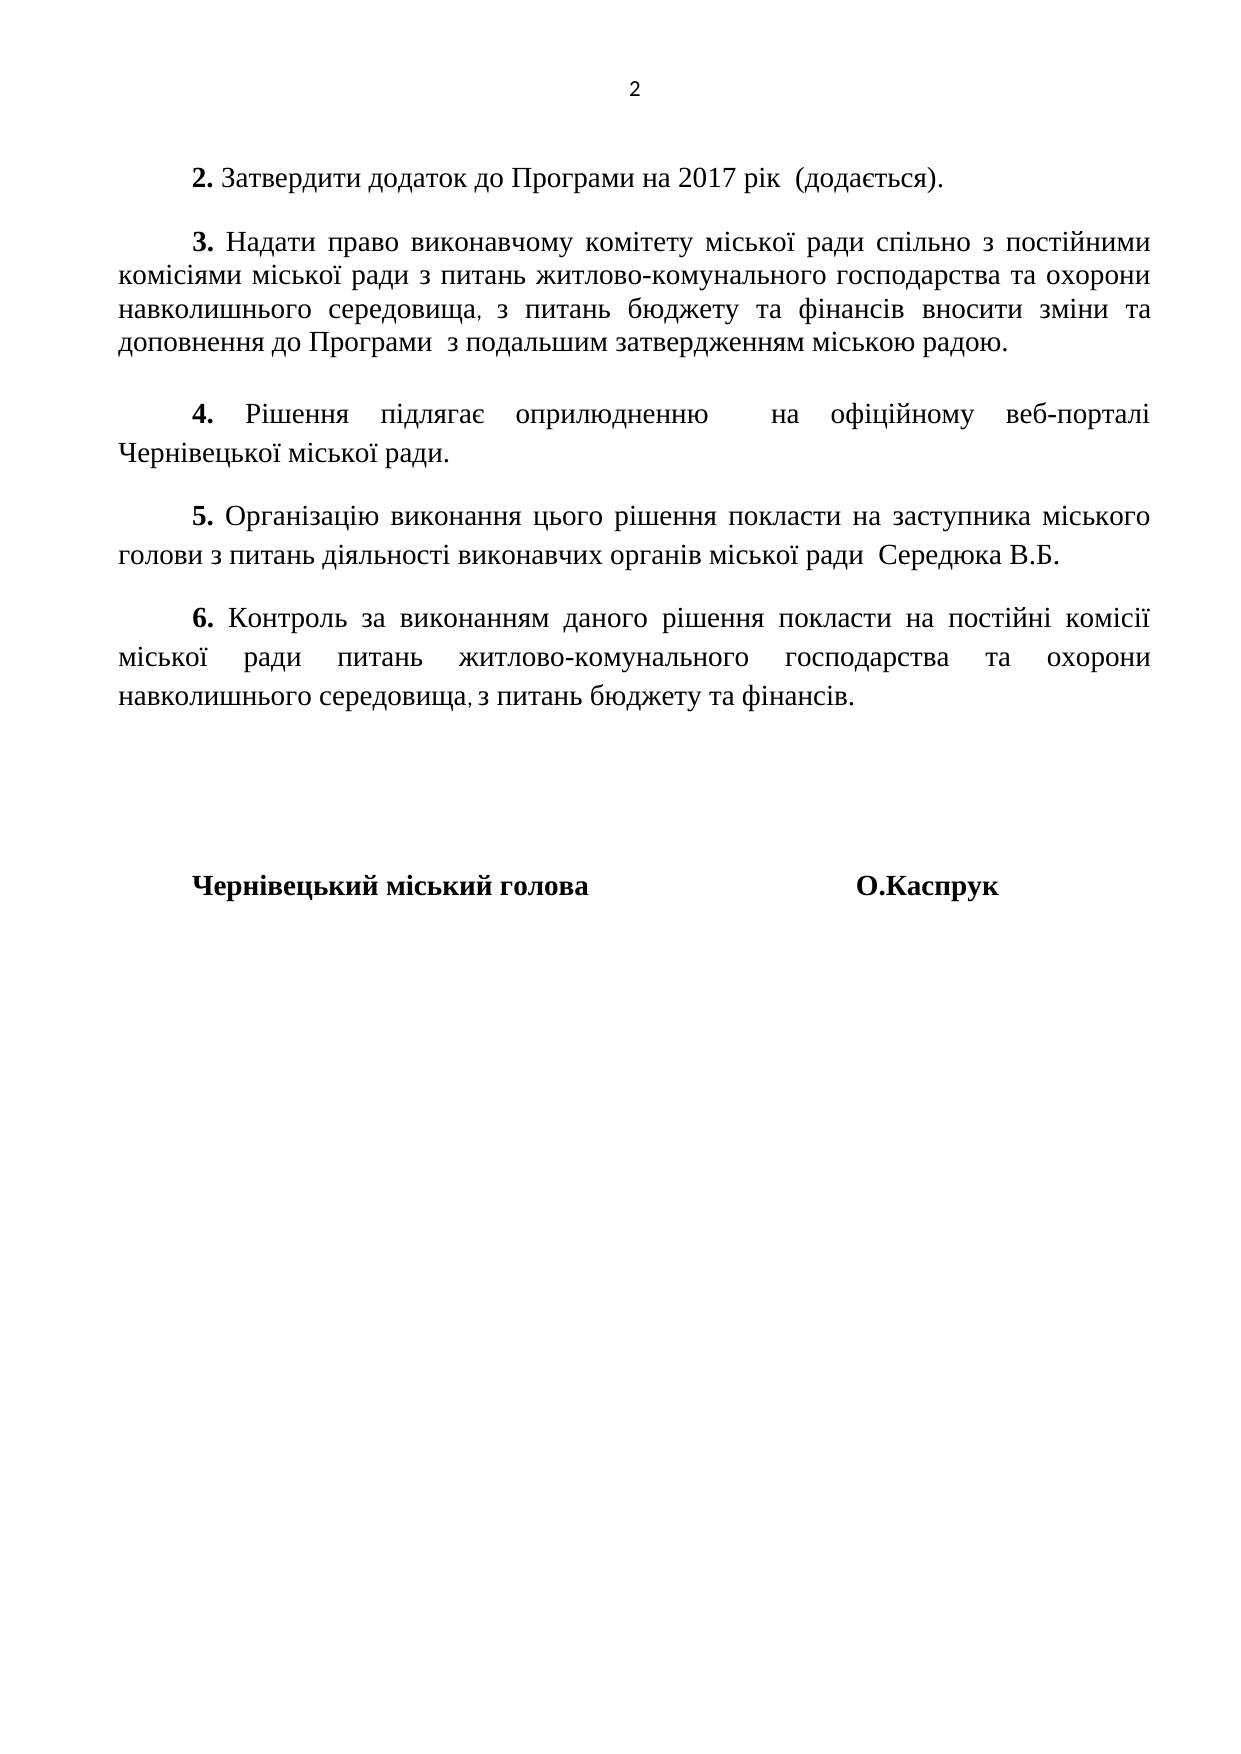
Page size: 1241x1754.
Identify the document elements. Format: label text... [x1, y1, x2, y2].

text Чернівецький міський голова О.Каспрук [118, 868, 1152, 902]
text 6. Контроль за виконанням даного рішення покласти на постійні комісії міської ради питань житлово-комунального господарства та охорони навколишнього середовища, з питань бюджету та фінансів. [118, 601, 1152, 711]
text 5. Організацію виконання цього рішення покласти на заступника міського голови з питань діяльності виконавчих органів міської ради Середюка В.Б. [118, 498, 1152, 571]
text 3. Надати право виконавчому комітету міської ради спільно з постійними комісіями міської ради з питань житлово-комунального господарства та охорони навколишнього середовища, з питань бюджету та фінансів вносити зміни та доповнення до Програми з подальшим затвердженням міською радою. [118, 224, 1152, 358]
text 4. Рішення підлягає оприлюдненню на офіційному веб-порталі Чернівецької міської ради. [118, 396, 1152, 468]
text 2. Затвердити додаток до Програми на 2017 рік (додається). [192, 160, 1152, 194]
